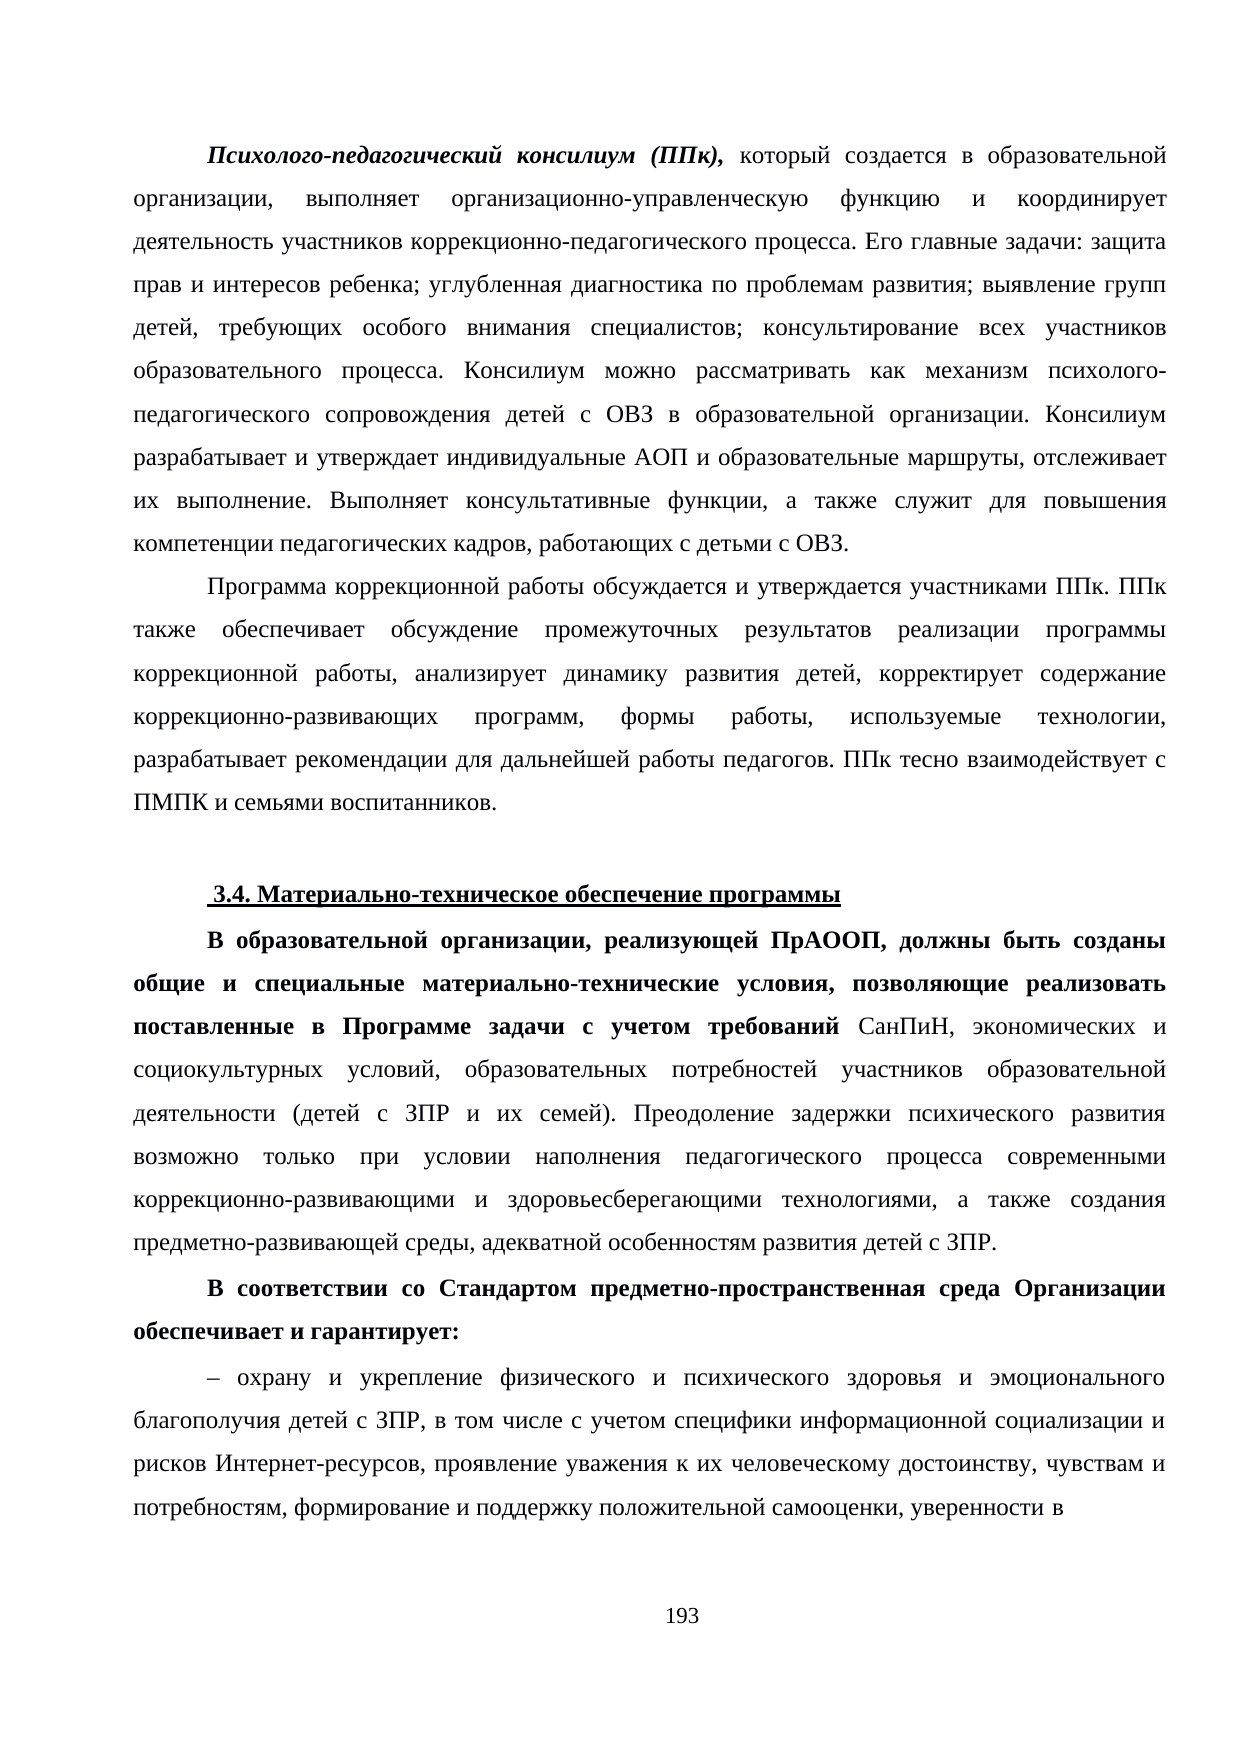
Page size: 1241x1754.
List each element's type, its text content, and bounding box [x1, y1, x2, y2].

text В соответствии со Стандартом предметно-пространственная среда Организации обеспечивает и гарантирует: [133, 1273, 1167, 1345]
text В образовательной организации, реализующей ПрАООП, должны быть созданы общие и специальные материально-технические условия, позволяющие реализовать поставленные в Программе задачи с учетом требований СанПиН, экономических и социокультурных условий, образовательных потребностей участников образовательной деятельности (детей с ЗПР и их семей). Преодоление задержки психического развития возможно только при условии наполнения педагогического процесса современными коррекционно-развивающими и здоровьесберегающими технологиями, а также создания предметно-развивающей среды, адекватной особенностям развития детей с ЗПР. [133, 925, 1167, 1256]
text Программа коррекционной работы обсуждается и утверждается участниками ППк. ППк также обеспечивает обсуждение промежуточных результатов реализации программы коррекционной работы, анализирует динамику развития детей, корректирует содержание коррекционно-развивающих программ, формы работы, используемые технологии, разрабатывает рекомендации для дальнейшей работы педагогов. ППк тесно взаимодействует с ПМПК и семьями воспитанников. [133, 571, 1167, 816]
subtitle 3.4. Материально-техническое обеспечение программы [207, 879, 1194, 908]
list охрану и укрепление физического и психического здоровья и эмоционального благополучия детей с ЗПР, в том числе с учетом специфики информационной социализации и рисков Интернет-ресурсов, проявление уважения к их человеческому достоинству, чувствам и потребностям, формирование и поддержку положительной самооценки, уверенности в [133, 1362, 1166, 1520]
text Психолого-педагогический консилиум (ППк), который создается в образовательной организации, выполняет организационно-управленческую функцию и координирует деятельность участников коррекционно-педагогического процесса. Его главные задачи: защита прав и интересов ребенка; углубленная диагностика по проблемам развития; выявление групп детей, требующих особого внимания специалистов; консультирование всех участников образовательного процесса. Консилиум можно рассматривать как механизм психолого- педагогического сопровождения детей с ОВЗ в образовательной организации. Консилиум разрабатывает и утверждает индивидуальные АОП и образовательные маршруты, отслеживает их выполнение. Выполняет консультативные функции, а также служит для повышения компетенции педагогических кадров, работающих с детьми с ОВЗ. [133, 140, 1167, 557]
